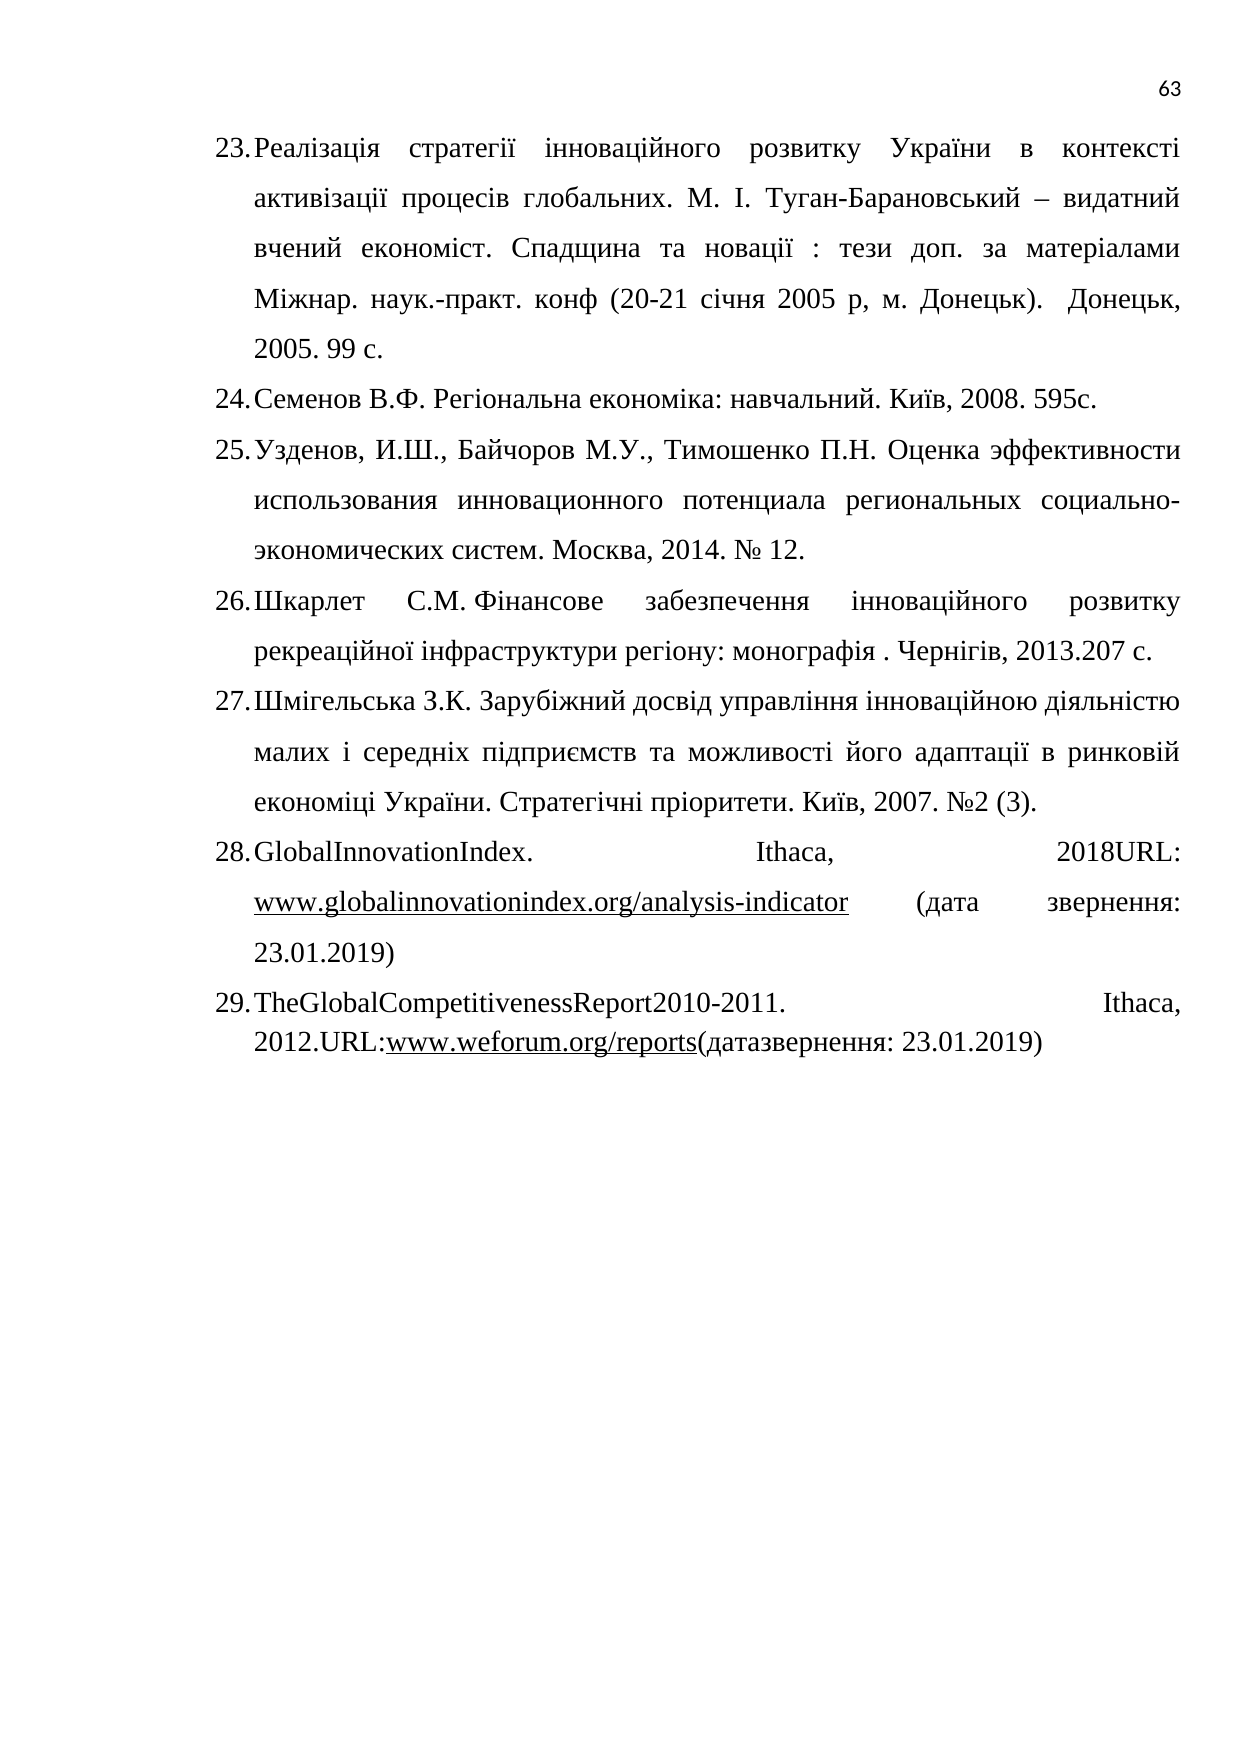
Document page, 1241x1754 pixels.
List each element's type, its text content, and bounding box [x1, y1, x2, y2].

list TheGlobalCompetitivenessReport2010-2011. Ithaca, 2012.URL:www.weforum.org/reports(датазвернення: 23.01.2019) [215, 985, 1181, 1057]
list Семенов В.Ф. Регіональна економіка: навчальний. Київ, 2008. 595с. [215, 381, 1181, 415]
list Шмігельська З.К. Зарубіжний досвід управління інноваційною діяльністю малих і середніх підприємств та можливості його адаптації в ринковій економіці України. Стратегічні пріоритети. Київ, 2007. №2 (3). [215, 683, 1181, 817]
list Реалізація стратегії інноваційного розвитку України в контексті активізації процесів глобальних. М. І. Туган-Барановський – видатний вчений економіст. Спадщина та новації : тези доп. за матеріалами Міжнар. наук.-практ. конф (20-21 січня 2005 р, м. Донецьк). Донецьк, 2005. 99 с. [215, 130, 1181, 365]
list Шкарлет С.М. Фінансове забезпечення інноваційного розвитку рекреаційної інфраструктури регіону: монографія . Чернігів, 2013.207 с. [215, 583, 1181, 667]
list GlobalInnovationIndex. Ithaca, 2018URL: www.globalinnovationindex.org/analysis-indicator (дата звернення: 23.01.2019) [215, 834, 1181, 968]
list Узденов, И.Ш., Байчоров М.У., Тимошенко П.Н. Оценка эффективности использования инновационного потенциала региональных социально-экономических систем. Москва, 2014. № 12. [215, 432, 1181, 566]
